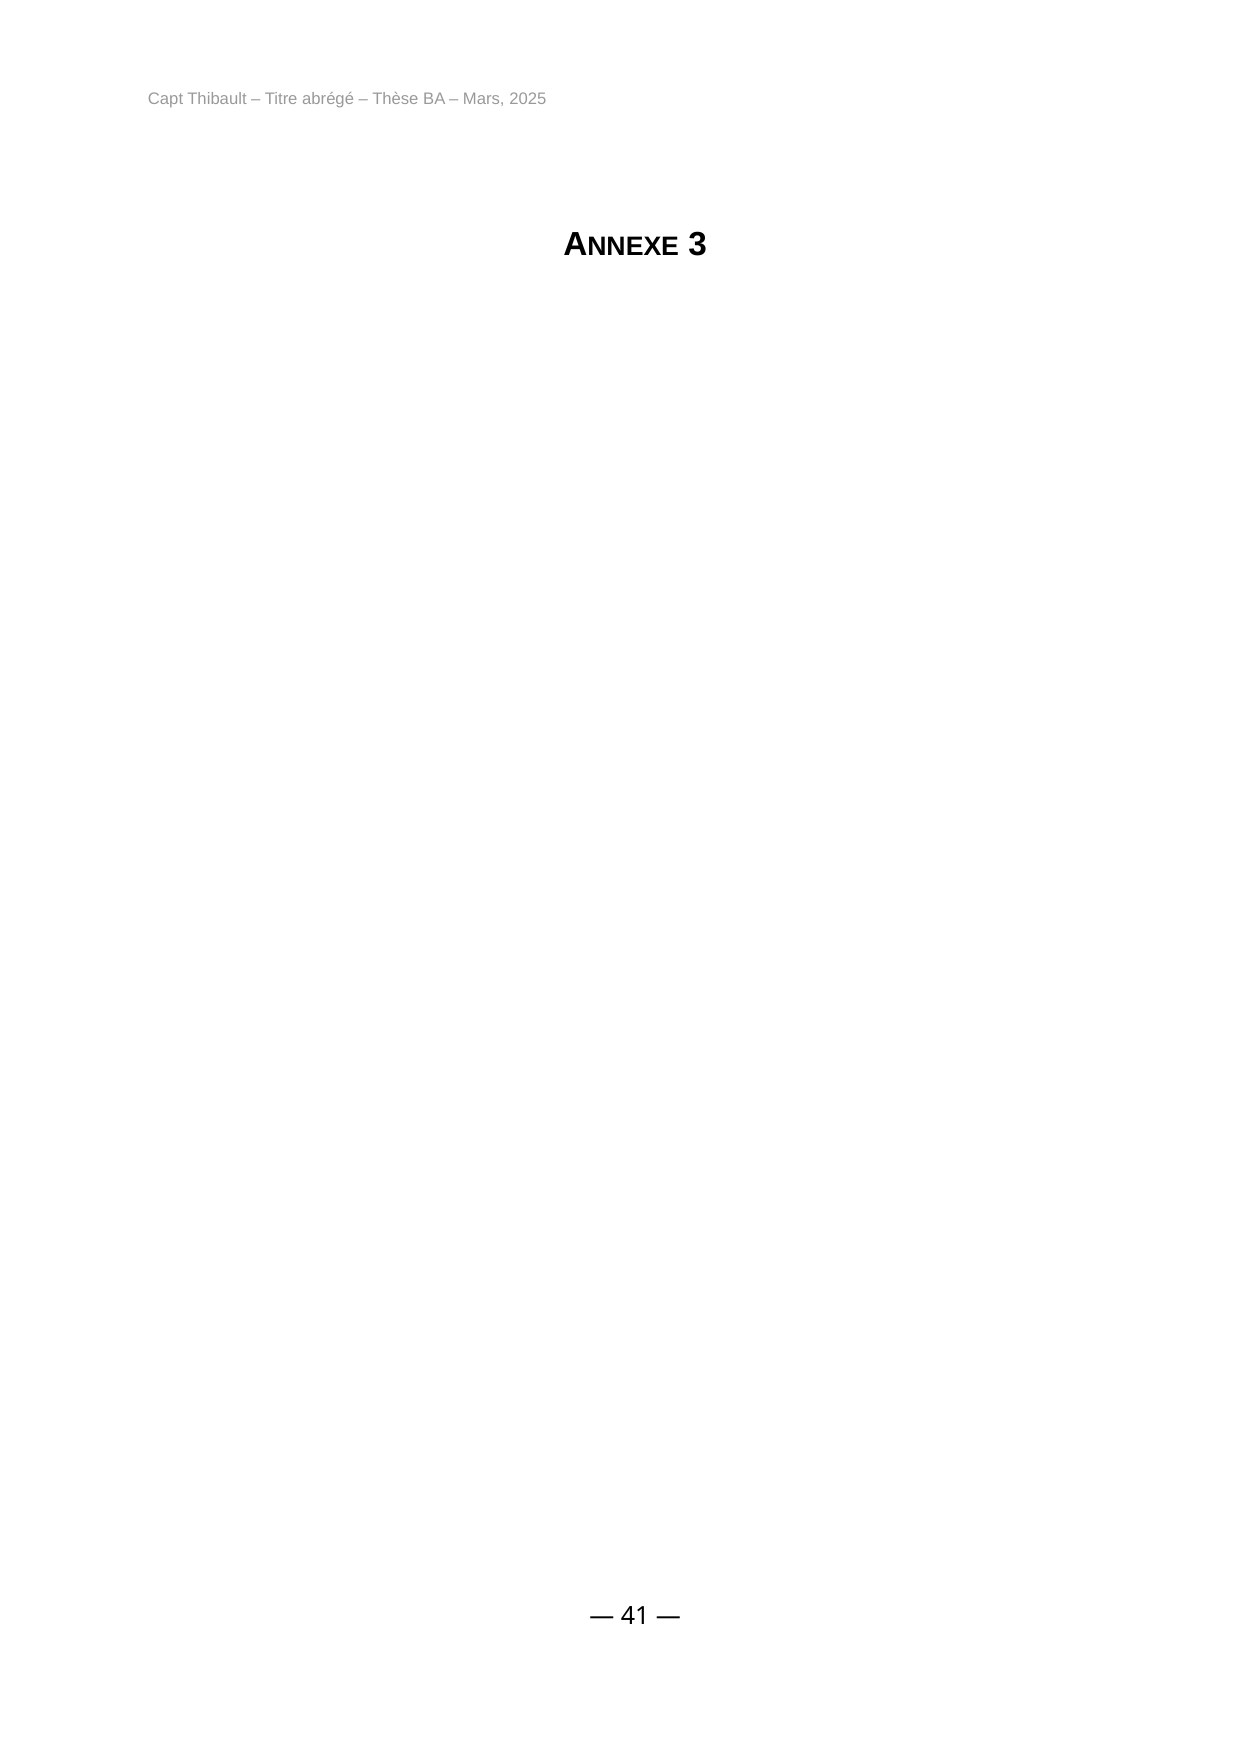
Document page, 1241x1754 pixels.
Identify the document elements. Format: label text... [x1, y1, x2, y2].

text Annexe 3 [148, 224, 1122, 263]
